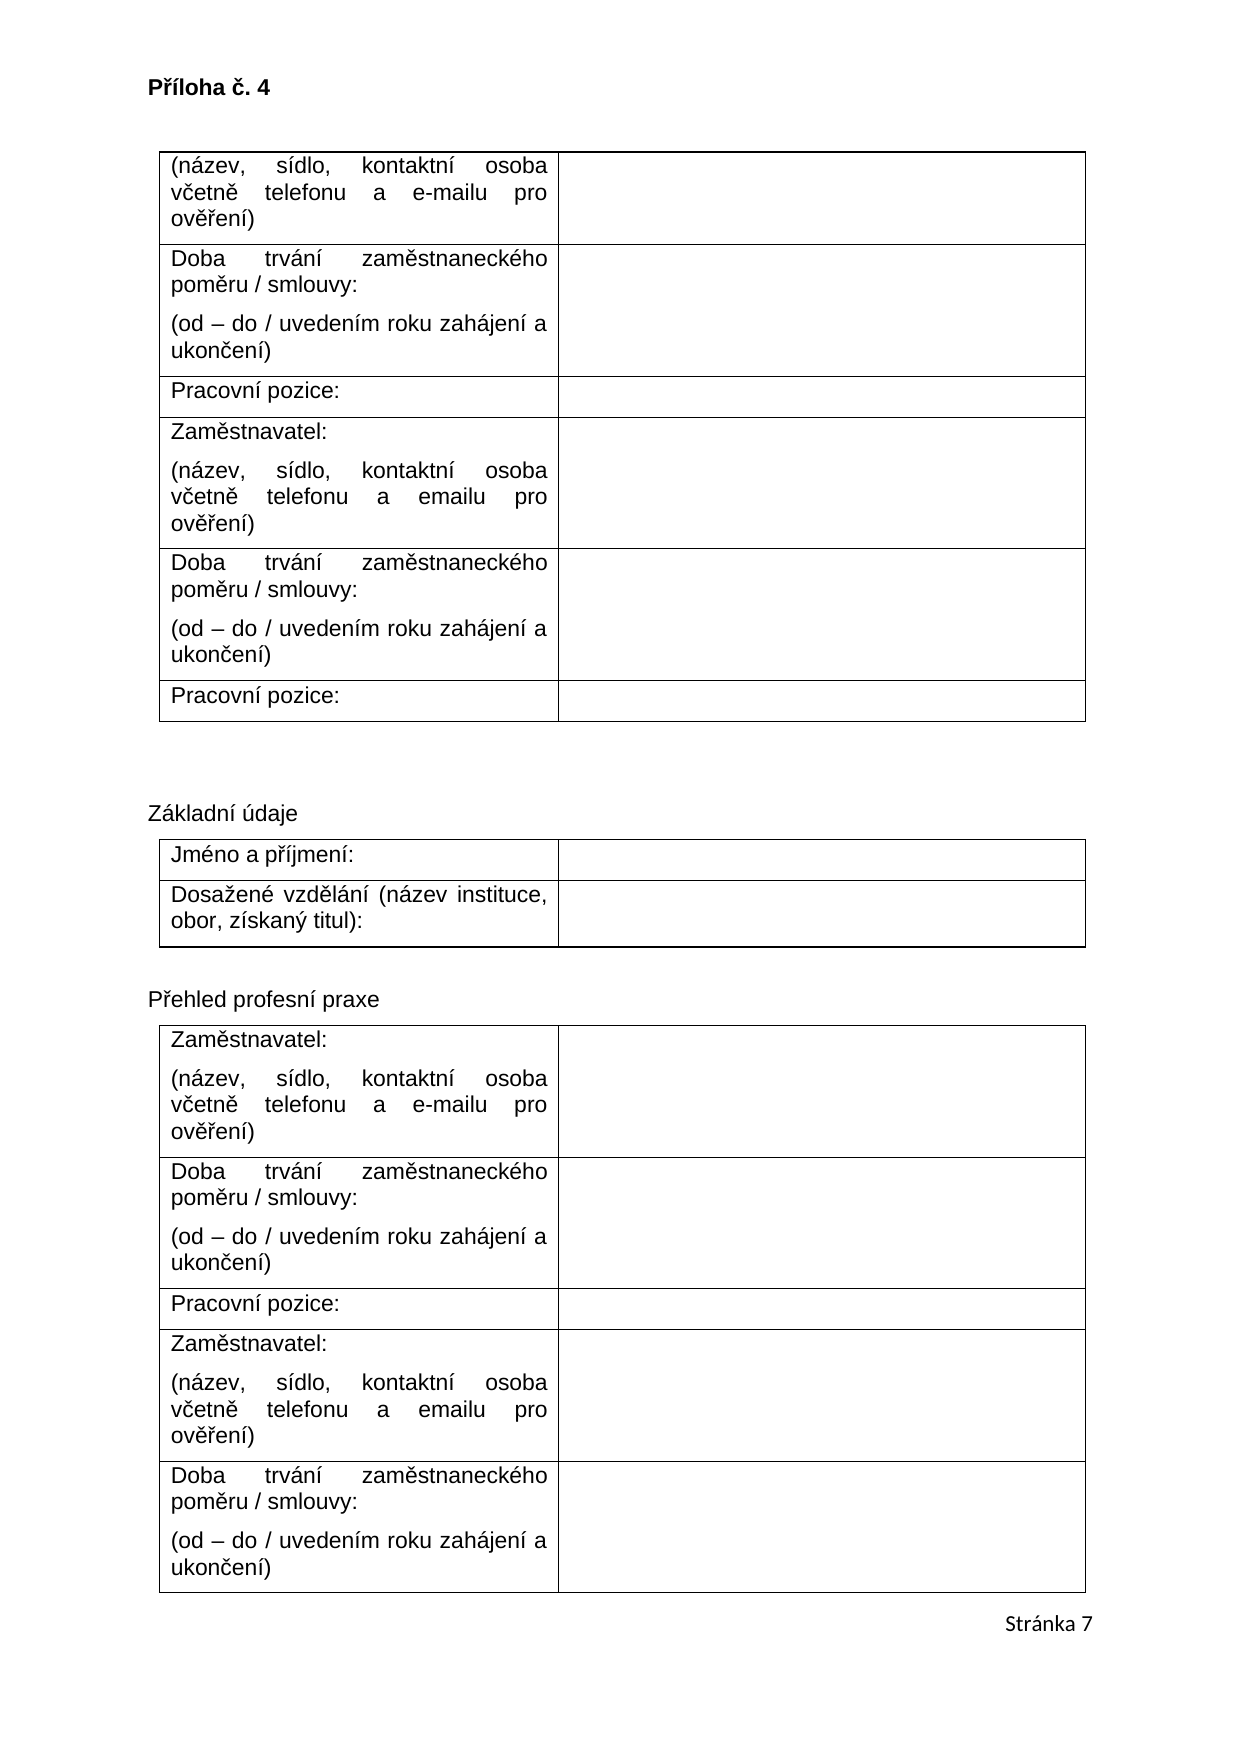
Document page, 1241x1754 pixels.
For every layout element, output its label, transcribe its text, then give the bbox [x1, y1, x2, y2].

table_cell Doba trvání zaměstnaneckého poměru / smlouvy: (od – do / uvedením roku zahájení a ukončení) [160, 1158, 558, 1288]
table_cell [559, 1158, 1085, 1288]
table_cell Dosažené vzdělání (název instituce, obor, získaný titul): [160, 881, 558, 946]
table_cell [559, 377, 1085, 417]
table_cell Doba trvání zaměstnaneckého poměru / smlouvy: (od – do / uvedením roku zahájení a ukončení) [160, 245, 558, 376]
table_cell [559, 1289, 1085, 1329]
table_cell [559, 245, 1085, 376]
table_header [559, 153, 1085, 244]
table_cell Doba trvání zaměstnaneckého poměru / smlouvy: (od – do / uvedením roku zahájení a ukončení) [160, 1462, 558, 1592]
table_header Jméno a příjmení: [160, 840, 558, 880]
table_cell [559, 1330, 1085, 1461]
table_header [559, 1026, 1085, 1157]
table_cell [559, 418, 1085, 548]
table_cell [559, 1462, 1085, 1592]
table_cell Pracovní pozice: [160, 1289, 558, 1329]
table_header Zaměstnavatel: (název, sídlo, kontaktní osoba včetně telefonu a e-mailu pro ověření) [160, 1026, 558, 1157]
table_header [559, 840, 1085, 880]
table_cell [559, 681, 1085, 721]
table_cell Doba trvání zaměstnaneckého poměru / smlouvy: (od – do / uvedením roku zahájení a ukončení) [160, 549, 558, 680]
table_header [160, 153, 558, 244]
table_cell [559, 549, 1085, 680]
table_cell Zaměstnavatel: (název, sídlo, kontaktní osoba včetně telefonu a emailu pro ověření) [160, 1330, 558, 1461]
table_cell Pracovní pozice: [160, 681, 558, 721]
table_cell Zaměstnavatel: (název, sídlo, kontaktní osoba včetně telefonu a emailu pro ověření) [160, 418, 558, 548]
table_cell [559, 881, 1085, 946]
table_cell Pracovní pozice: [160, 377, 558, 417]
text Přehled profesní praxe [148, 986, 1093, 1013]
text Základní údaje [148, 800, 1093, 826]
